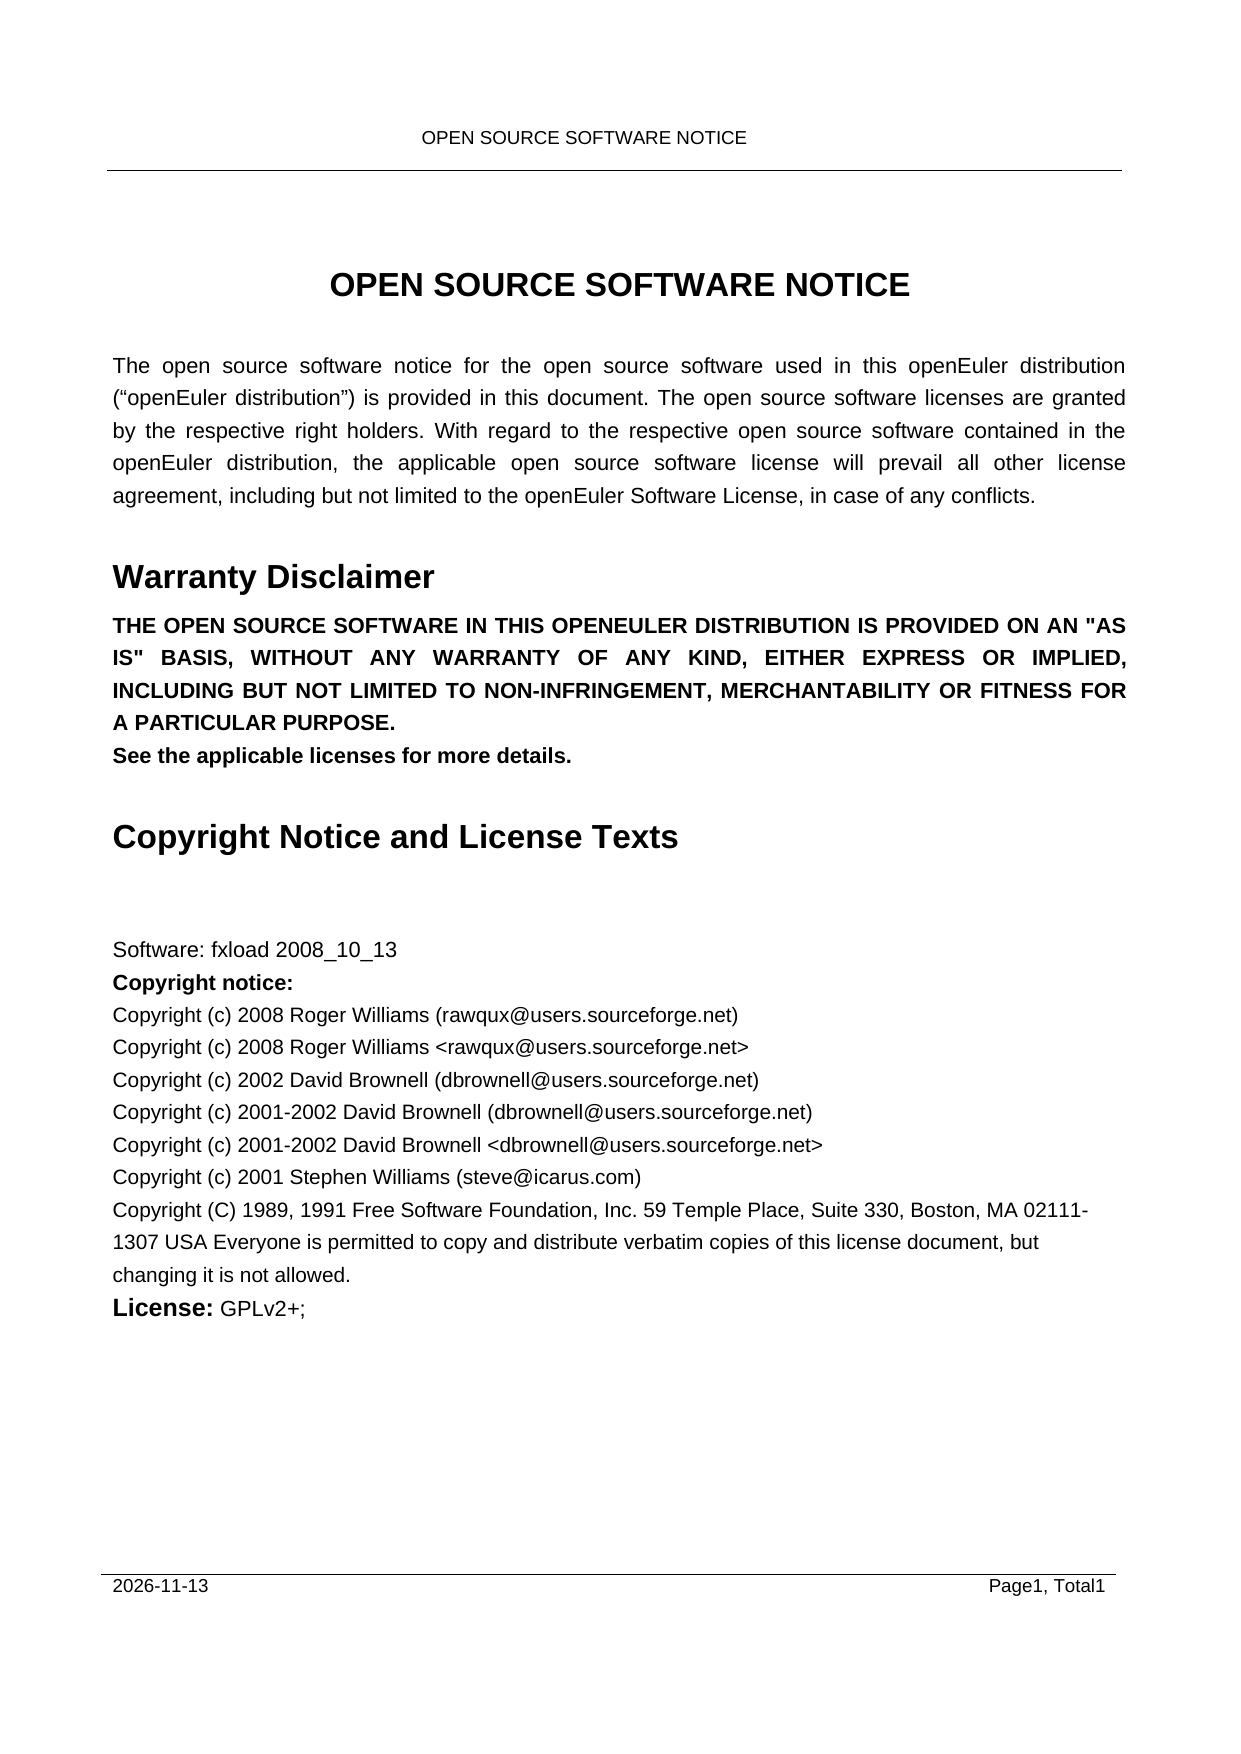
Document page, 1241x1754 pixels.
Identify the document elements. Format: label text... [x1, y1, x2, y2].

text The open source software notice for the open source software used in this openEuler distribution (“openEuler distribution”) is provided in this document. The open source software licenses are granted by the respective right holders. With regard to the respective open source software contained in the openEuler distribution, the applicable open source software license will prevail all other license agreement, including but not limited to the openEuler Software License, in case of any conflicts. [112, 349, 1128, 511]
text License: GPLv2+; [112, 1291, 1128, 1388]
text Copyright (c) 2002 David Brownell (dbrownell@users.sourceforge.net) [112, 1063, 1128, 1096]
text Copyright notice: [112, 966, 1128, 998]
text Software: fxload 2008_10_13 [112, 933, 1128, 966]
text OPEN SOURCE SOFTWARE NOTICE [112, 251, 1128, 316]
text Copyright Notice and License Texts [112, 804, 1128, 869]
text Copyright (c) 2001 Stephen Williams (steve@icarus.com) [112, 1161, 1128, 1193]
text Copyright (c) 2001-2002 David Brownell (dbrownell@users.sourceforge.net) [112, 1096, 1128, 1128]
text THE OPEN SOURCE SOFTWARE IN THIS OPENEULER DISTRIBUTION IS PROVIDED ON AN "AS IS" BASIS, WITHOUT ANY WARRANTY OF ANY KIND, EITHER EXPRESS OR IMPLIED, INCLUDING BUT NOT LIMITED TO NON-INFRINGEMENT, MERCHANTABILITY OR FITNESS FOR A PARTICULAR PURPOSE. See the applicable licenses for more details. [112, 609, 1128, 771]
text Warranty Disclaimer [112, 544, 1128, 609]
text Copyright (c) 2008 Roger Williams (rawqux@users.sourceforge.net) [112, 998, 1128, 1031]
text Copyright (c) 2001-2002 David Brownell <dbrownell@users.sourceforge.net> [112, 1128, 1128, 1161]
text Copyright (C) 1989, 1991 Free Software Foundation, Inc. 59 Temple Place, Suite 330, Boston, MA 02111-1307 USA Everyone is permitted to copy and distribute verbatim copies of this license document, but changing it is not allowed. [112, 1193, 1128, 1291]
text Copyright (c) 2008 Roger Williams <rawqux@users.sourceforge.net> [112, 1031, 1128, 1063]
